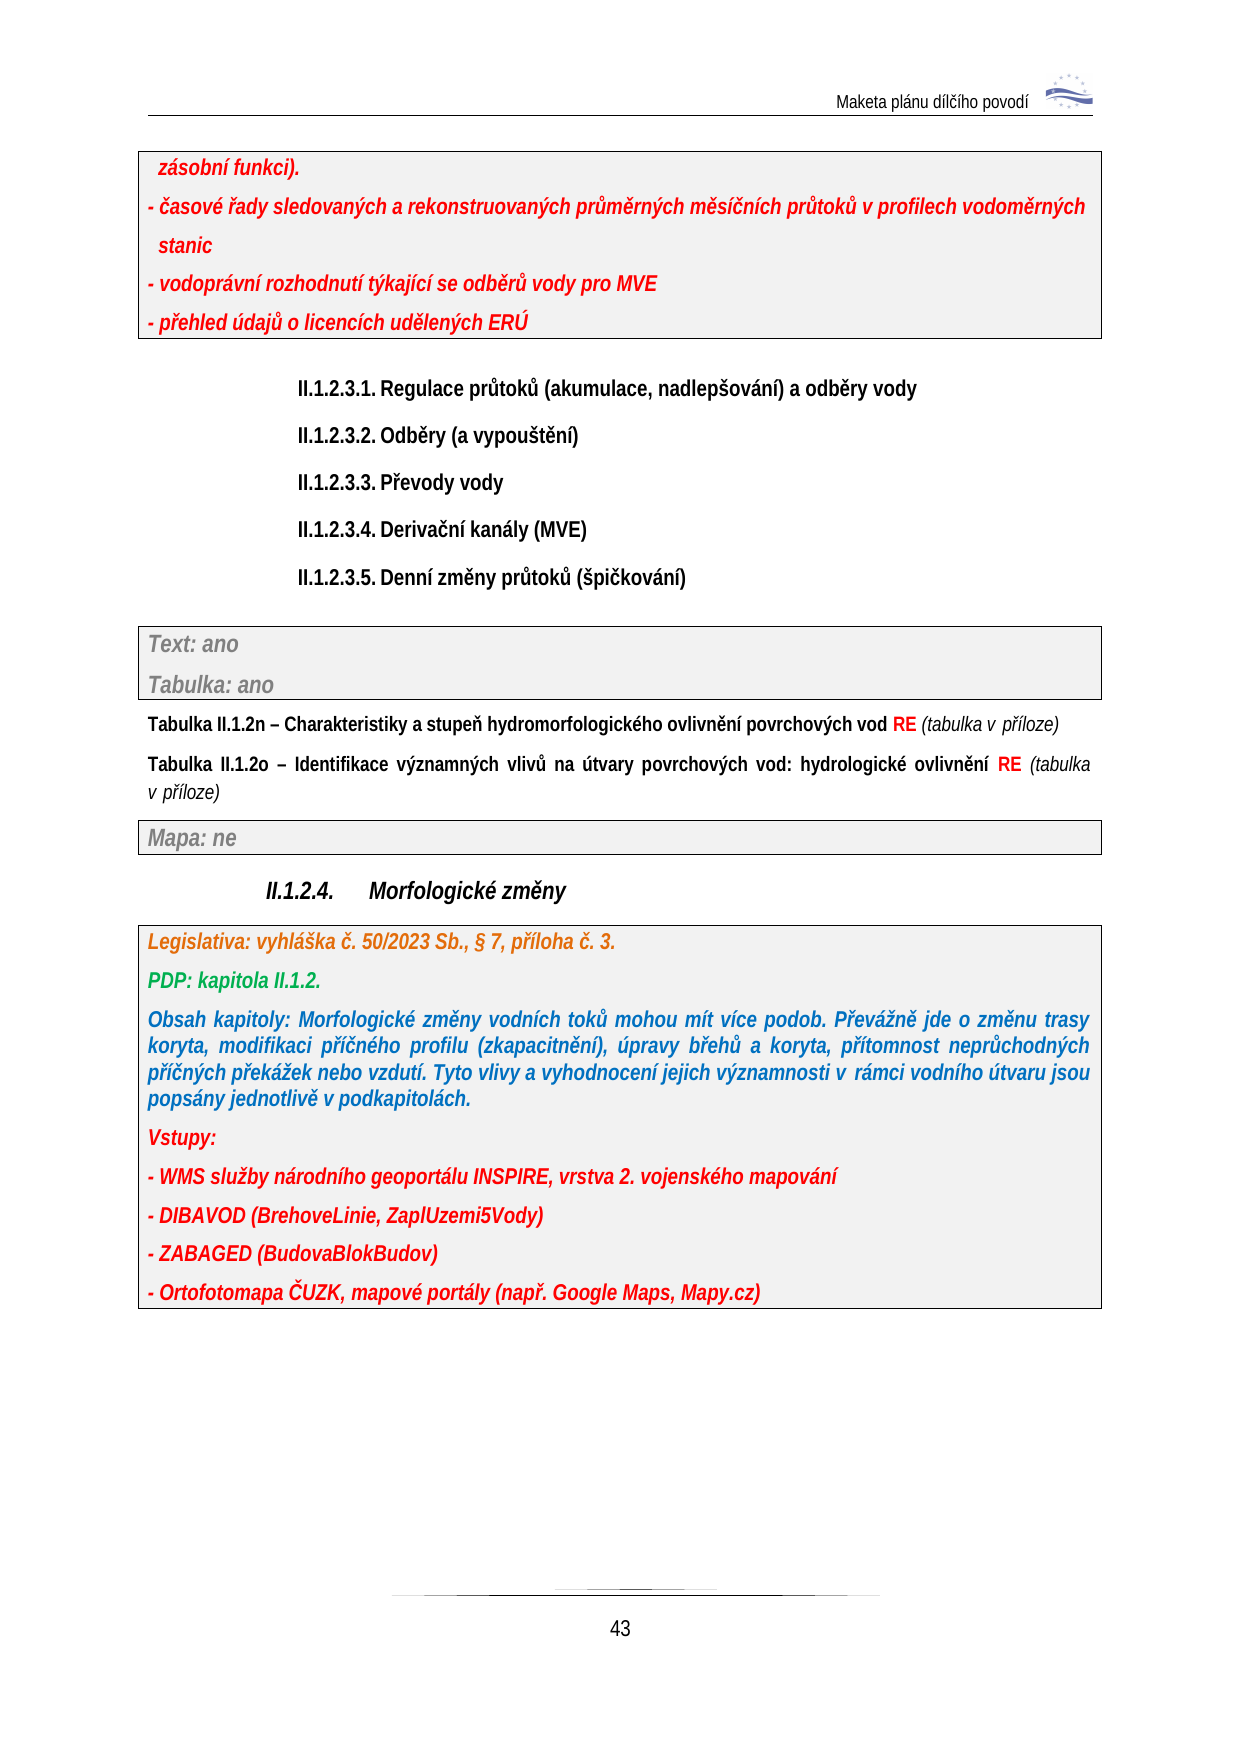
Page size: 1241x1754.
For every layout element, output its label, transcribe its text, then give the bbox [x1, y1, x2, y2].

text Vstupy: [139, 1121, 1101, 1150]
text zásobní funkci). [139, 152, 1101, 180]
text Tabulka: ano [139, 667, 1101, 699]
text Tabulka II.1.2o – Identifikace významných vlivů na útvary povrchových vod: hydrologické ovlivnění RE (tabulka v příloze) [148, 752, 1093, 804]
text Legislativa: vyhláška č. 50/2023 Sb., § 7, příloha č. 3. [139, 926, 1101, 954]
picture [1045, 73, 1093, 109]
text - WMS služby národního geoportálu INSPIRE, vrstva 2. vojenského mapování [139, 1159, 1101, 1189]
text - Ortofotomapa ČUZK, mapové portály (např. Google Maps, Mapy.cz) [139, 1276, 1101, 1308]
text Morfologické změny [266, 876, 1093, 904]
text - DIBAVOD (BrehoveLinie, ZaplUzemi5Vody) [139, 1198, 1101, 1228]
text PDP: kapitola II.1.2. [139, 964, 1101, 993]
text Regulace průtoků (akumulace, nadlepšování) a odběry vody [298, 375, 1093, 401]
text Derivační kanály (MVE) [298, 516, 1093, 543]
text - časové řady sledovaných a rekonstruovaných průměrných měsíčních průtoků v profilech vodoměrných [139, 189, 1101, 219]
text - ZABAGED (BudovaBlokBudov) [139, 1237, 1101, 1267]
text Tabulka II.1.2n – Charakteristiky a stupeň hydromorfologického ovlivnění povrchových vod RE (tabulka v příloze) [148, 712, 1093, 736]
text Obsah kapitoly: Morfologické změny vodních toků mohou mít více podob. Převážně jde o změnu trasy koryta, modifikaci příčného profilu (zkapacitnění), úpravy břehů a koryta, přítomnost neprůchodných příčných překážek nebo vzdutí. Tyto vlivy a vyhodnocení jejich významnosti v rámci vodního útvaru jsou popsány jednotlivě v podkapitolách. [139, 1003, 1101, 1111]
text Převody vody [298, 469, 1093, 496]
text Mapa: ne [139, 821, 1101, 854]
text Odběry (a vypouštění) [298, 422, 1093, 448]
text - vodoprávní rozhodnutí týkající se odběrů vody pro MVE [139, 267, 1101, 297]
text - přehled údajů o licencích udělených ERÚ [139, 306, 1101, 338]
text Denní změny průtoků (špičkování) [298, 563, 1093, 590]
text Text: ano [139, 627, 1101, 658]
text stanic [139, 228, 1101, 258]
